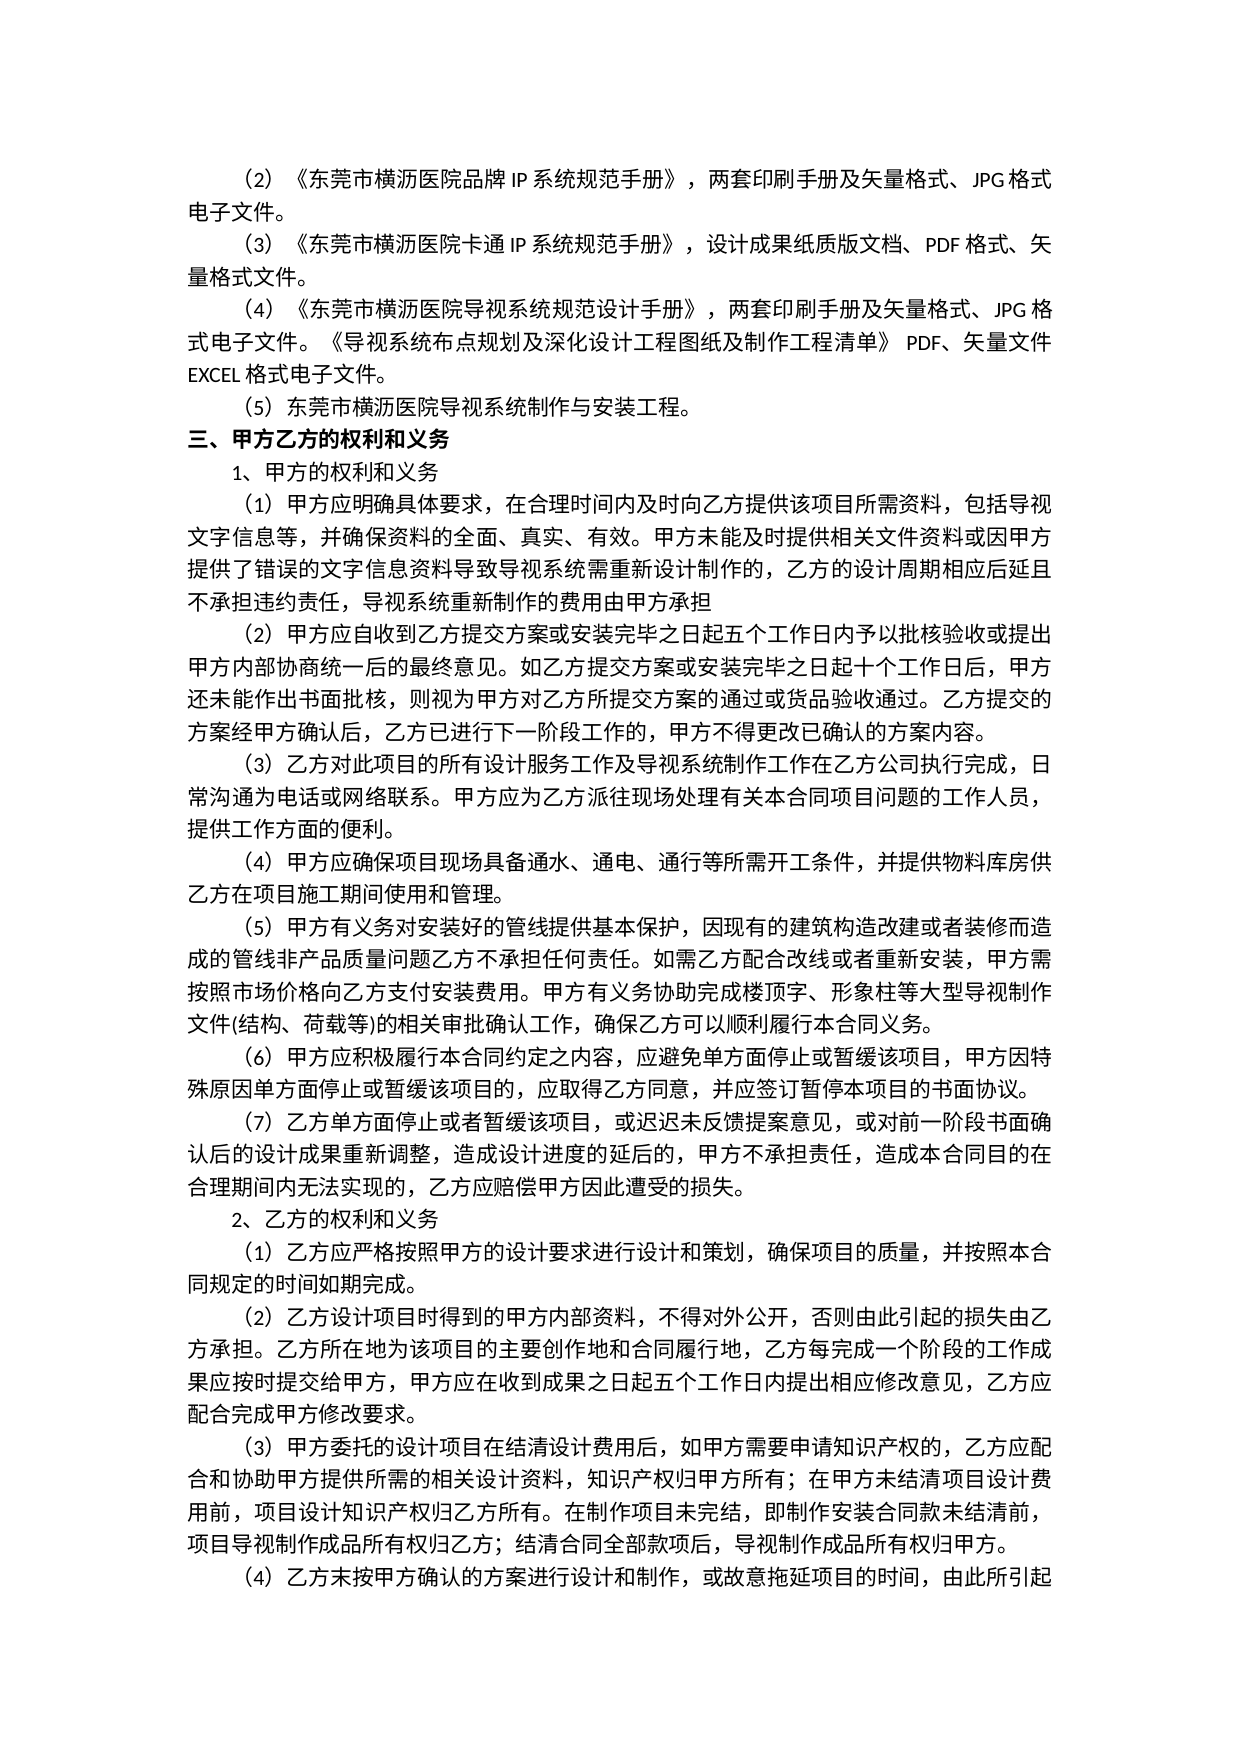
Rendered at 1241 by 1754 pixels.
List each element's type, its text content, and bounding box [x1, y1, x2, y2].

text （2）甲方应自收到乙方提交方案或安装完毕之日起五个工作日内予以批核验收或提出甲方内部协商统一后的最终意见。如乙方提交方案或安装完毕之日起十个工作日后，甲方还未能作出书面批核，则视为甲方对乙方所提交方案的通过或货品验收通过。乙方提交的方案经甲方确认后，乙方已进行下一阶段工作的，甲方不得更改已确认的方案内容。 [187, 617, 1053, 747]
text （5）甲方有义务对安装好的管线提供基本保护，因现有的建筑构造改建或者装修而造成的管线非产品质量问题乙方不承担任何责任。如需乙方配合改线或者重新安装，甲方需按照市场价格向乙方支付安装费用。甲方有义务协助完成楼顶字、形象柱等大型导视制作文件(结构、荷载等)的相关审批确认工作，确保乙方可以顺利履行本合同义务。 [187, 909, 1053, 1039]
text （6）甲方应积极履行本合同约定之内容，应避免单方面停止或暂缓该项目，甲方因特殊原因单方面停止或暂缓该项目的，应取得乙方同意，并应签订暂停本项目的书面协议。 [187, 1039, 1053, 1104]
text （2）《东莞市横沥医院品牌IP系统规范手册》，两套印刷手册及矢量格式、JPG格式电子文件。 [187, 162, 1053, 227]
text 2、乙方的权利和义务 [187, 1202, 1053, 1234]
text （1）乙方应严格按照甲方的设计要求进行设计和策划，确保项目的质量，并按照本合同规定的时间如期完成。 [187, 1234, 1053, 1299]
text （1）甲方应明确具体要求，在合理时间内及时向乙方提供该项目所需资料，包括导视文字信息等，并确保资料的全面、真实、有效。甲方未能及时提供相关文件资料或因甲方提供了错误的文字信息资料导致导视系统需重新设计制作的，乙方的设计周期相应后延且不承担违约责任，导视系统重新制作的费用由甲方承担 [187, 487, 1053, 617]
text （4）甲方应确保项目现场具备通水、通电、通行等所需开工条件，并提供物料库房供乙方在项目施工期间使用和管理。 [187, 844, 1053, 909]
text （3）乙方对此项目的所有设计服务工作及导视系统制作工作在乙方公司执行完成，日常沟通为电话或网络联系。甲方应为乙方派往现场处理有关本合同项目问题的工作人员，提供工作方面的便利。 [187, 747, 1053, 844]
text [187, 1559, 1053, 1592]
text （3）《东莞市横沥医院卡通IP系统规范手册》，设计成果纸质版文档、PDF 格式、矢量格式文件。 [187, 227, 1053, 292]
text 1、甲方的权利和义务 [187, 454, 1053, 487]
text 三、甲方乙方的权利和义务 [187, 422, 1053, 454]
text （4）《东莞市横沥医院导视系统规范设计手册》，两套印刷手册及矢量格式、JPG格式电子文件。《导视系统布点规划及深化设计工程图纸及制作工程清单》 PDF、矢量文件、EXCEL 格式电子文件。 [187, 292, 1053, 389]
text （3）甲方委托的设计项目在结清设计费用后，如甲方需要申请知识产权的，乙方应配合和协助甲方提供所需的相关设计资料，知识产权归甲方所有；在甲方未结清项目设计费用前，项目设计知识产权归乙方所有。在制作项目未完结，即制作安装合同款未结清前，项目导视制作成品所有权归乙方；结清合同全部款项后，导视制作成品所有权归甲方。 [187, 1429, 1053, 1559]
text （2）乙方设计项目时得到的甲方内部资料，不得对外公开，否则由此引起的损失由乙方承担。乙方所在地为该项目的主要创作地和合同履行地，乙方每完成一个阶段的工作成果应按时提交给甲方，甲方应在收到成果之日起五个工作日内提出相应修改意见，乙方应配合完成甲方修改要求。 [187, 1299, 1053, 1429]
text （7）乙方单方面停止或者暂缓该项目，或迟迟未反馈提案意见，或对前一阶段书面确认后的设计成果重新调整，造成设计进度的延后的，甲方不承担责任，造成本合同目的在合理期间内无法实现的，乙方应赔偿甲方因此遭受的损失。 [187, 1104, 1053, 1202]
text （5）东莞市横沥医院导视系统制作与安装工程。 [187, 389, 1053, 422]
